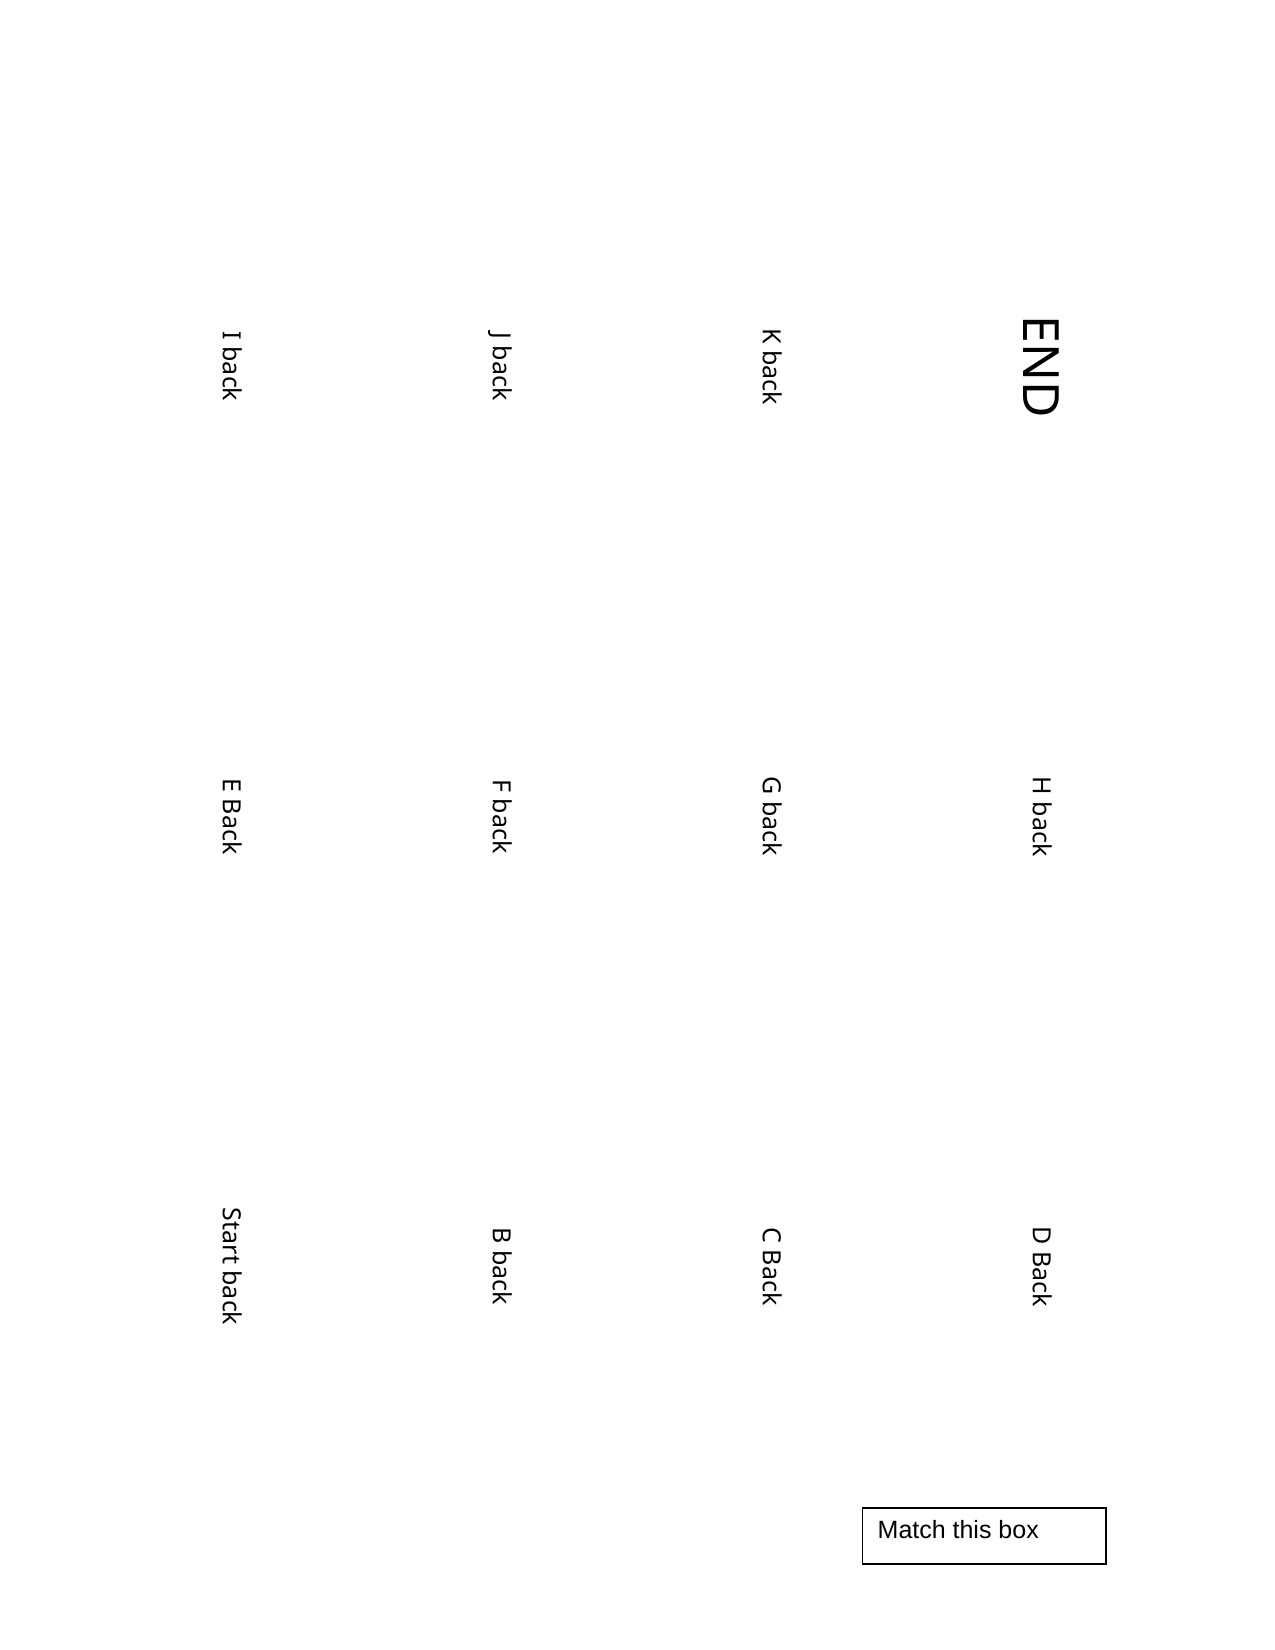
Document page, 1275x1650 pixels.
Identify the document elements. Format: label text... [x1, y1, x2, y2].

table_cell G back [638, 591, 907, 1041]
table_cell Start back [98, 1041, 367, 1491]
table_header I back [98, 141, 367, 591]
table_header K back [638, 141, 907, 591]
table_cell D Back [908, 1041, 1177, 1491]
table_cell H back [908, 591, 1177, 1041]
table_cell F back [368, 591, 637, 1041]
table_cell C Back [638, 1041, 907, 1491]
table_cell E Back [98, 591, 367, 1041]
table_header J back [368, 141, 637, 591]
table_header END [908, 141, 1177, 591]
table_cell B back [368, 1041, 637, 1491]
